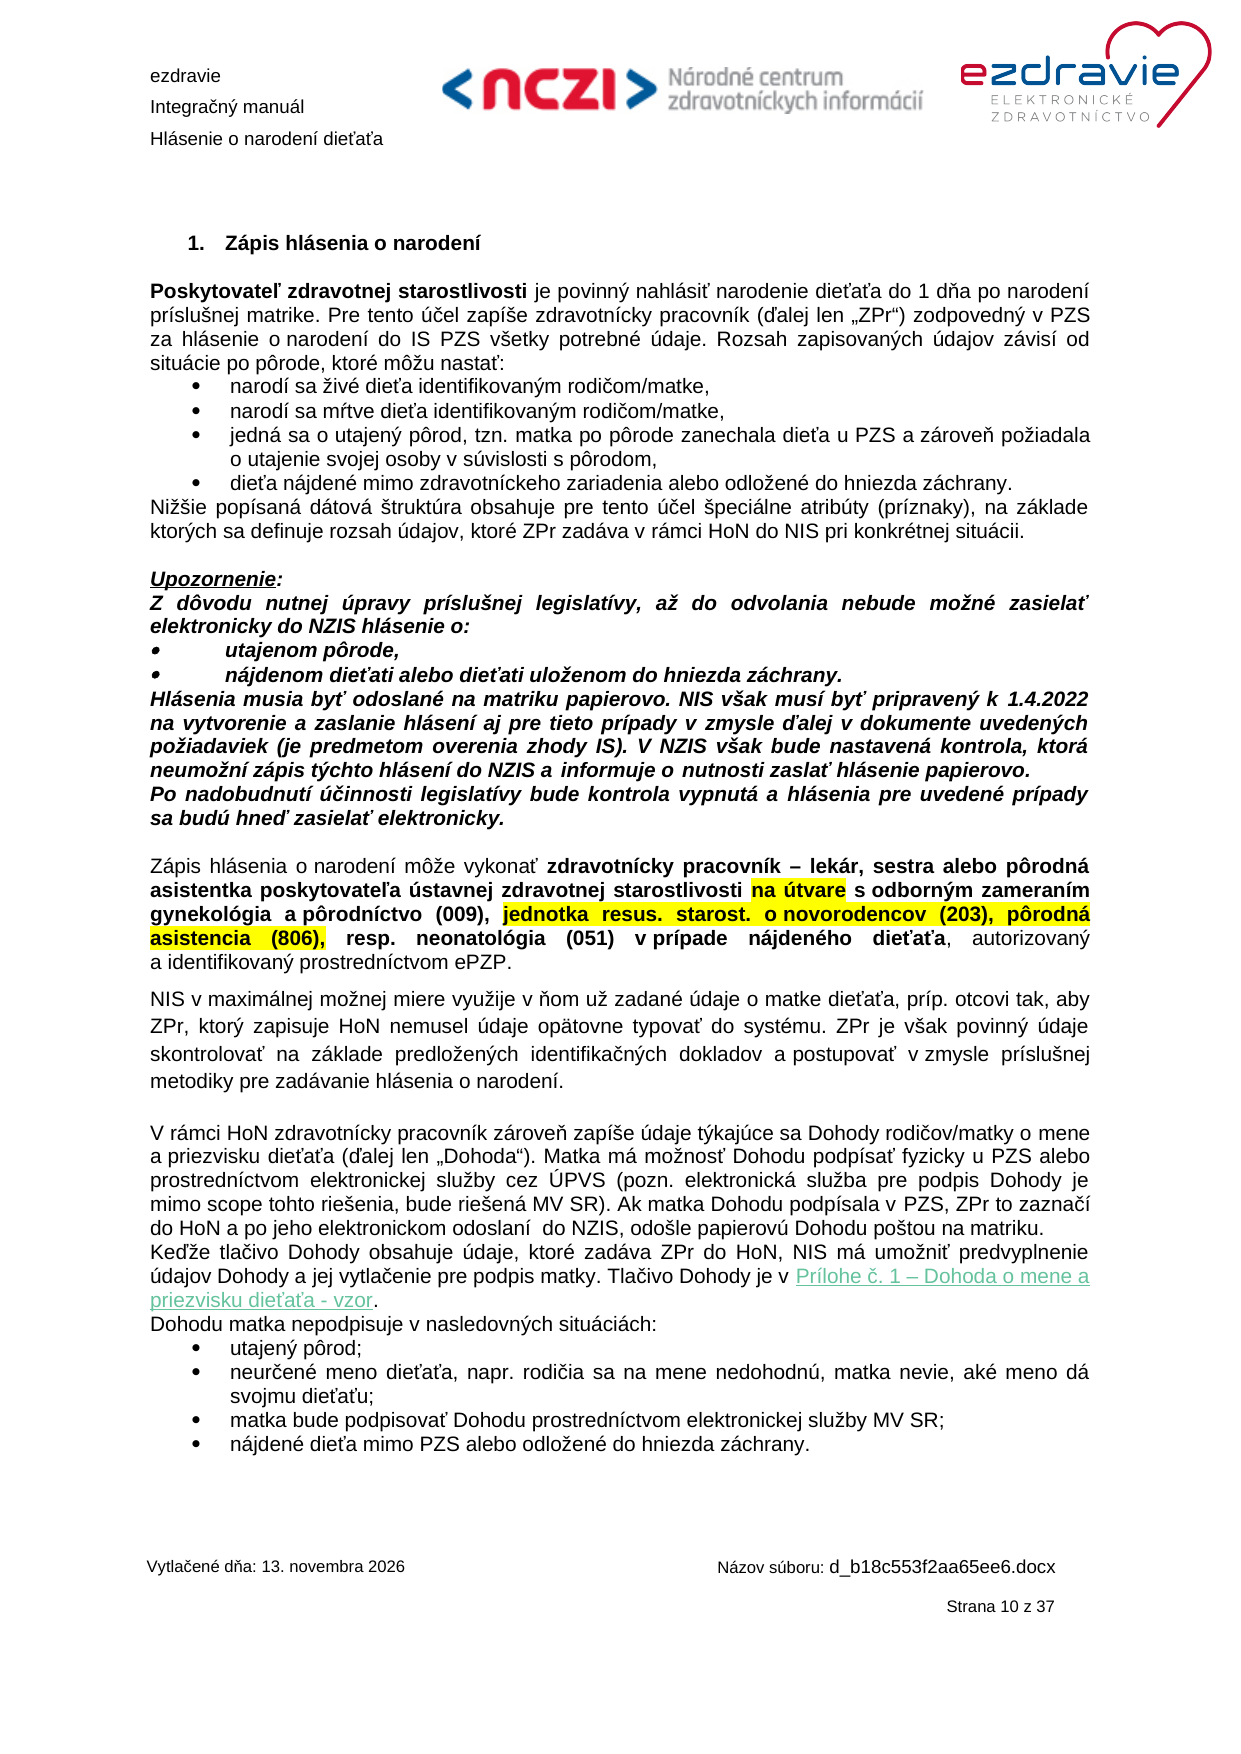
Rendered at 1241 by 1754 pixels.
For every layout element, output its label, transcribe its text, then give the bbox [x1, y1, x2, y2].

text Zápis hlásenia o narodení môže vykonať zdravotnícky pracovník – lekár, sestra alebo pôrodná asistentka poskytovateľa ústavnej zdravotnej starostlivosti na útvare s odborným zameraním gynekológia a pôrodníctvo (009), jednotka resus. starost. o novorodencov (203), pôrodná asistencia (806), resp. neonatológia (051) v prípade nájdeného dieťaťa, autorizovaný a identifikovaný prostredníctvom ePZP. [150, 854, 1090, 974]
text Keďže tlačivo Dohody obsahuje údaje, ktoré zadáva ZPr do HoN, NIS má umožniť predvyplnenie údajov Dohody a jej vytlačenie pre podpis matky. Tlačivo Dohody je v Prílohe č. 1 – Dohoda o mene a priezvisku dieťaťa - vzor. [150, 1240, 1090, 1312]
picture [442, 67, 924, 114]
list narodí sa mŕtve dieťa identifikovaným rodičom/matke, [192, 398, 1090, 422]
text V rámci HoN zdravotnícky pracovník zároveň zapíše údaje týkajúce sa Dohody rodičov/matky o mene a priezvisku dieťaťa (ďalej len „Dohoda“). Matka má možnosť Dohodu podpísať fyzicky u PZS alebo prostredníctvom elektronickej služby cez ÚPVS (pozn. elektronická služba pre podpis Dohody je mimo scope tohto riešenia, bude riešená MV SR). Ak matka Dohodu podpísala v PZS, ZPr to zaznačí do HoN a po jeho elektronickom odoslaní do NZIS, odošle papierovú Dohodu poštou na matriku. [150, 1120, 1090, 1240]
list Zápis hlásenia o narodení [187, 231, 1090, 254]
text Z dôvodu nutnej úpravy príslušnej legislatívy, až do odvolania nebude možné zasielať elektronicky do NZIS hlásenie o: [150, 590, 1090, 638]
text NIS v maximálnej možnej miere využije v ňom už zadané údaje o matke dieťaťa, príp. otcovi tak, aby ZPr, ktorý zapisuje HoN nemusel údaje opätovne typovať do systému. ZPr je však povinný údaje skontrolovať na základe predložených identifikačných dokladov a postupovať v zmysle príslušnej metodiky pre zadávanie hlásenia o narodení. [150, 986, 1090, 1093]
list nájdenom dieťati alebo dieťati uloženom do hniezda záchrany. [150, 662, 1090, 686]
picture [961, 21, 1212, 128]
list neurčené meno dieťaťa, napr. rodičia sa na mene nedohodnú, matka nevie, aké meno dá svojmu dieťaťu; [192, 1360, 1090, 1408]
text Hlásenia musia byť odoslané na matriku papierovo. NIS však musí byť pripravený k 1.4.2022 na vytvorenie a zaslanie hlásení aj pre tieto prípady v zmysle ďalej v dokumente uvedených požiadaviek (je predmetom overenia zhody IS). V NZIS však bude nastavená kontrola, ktorá neumožní zápis týchto hlásení do NZIS a informuje o nutnosti zaslať hlásenie papierovo. [150, 686, 1090, 782]
list matka bude podpisovať Dohodu prostredníctvom elektronickej služby MV SR; [192, 1408, 1090, 1432]
text Po nadobudnutí účinnosti legislatívy bude kontrola vypnutá a hlásenia pre uvedené prípady sa budú hneď zasielať elektronicky. [150, 782, 1090, 830]
list dieťa nájdené mimo zdravotníckeho zariadenia alebo odložené do hniezda záchrany. [192, 471, 1090, 494]
text Dohodu matka nepodpisuje v nasledovných situáciách: [150, 1312, 1090, 1336]
list utajenom pôrode, [150, 638, 1090, 662]
list utajený pôrod; [192, 1336, 1090, 1360]
text Nižšie popísaná dátová štruktúra obsahuje pre tento účel špeciálne atribúty (príznaky), na základe ktorých sa definuje rozsah údajov, ktoré ZPr zadáva v rámci HoN do NIS pri konkrétnej situácii. [150, 494, 1090, 542]
text Poskytovateľ zdravotnej starostlivosti je povinný nahlásiť narodenie dieťaťa do 1 dňa po narodení príslušnej matrike. Pre tento účel zapíše zdravotnícky pracovník (ďalej len „ZPr“) zodpovedný v PZS za hlásenie o narodení do IS PZS všetky potrebné údaje. Rozsah zapisovaných údajov závisí od situácie po pôrode, ktoré môžu nastať: [150, 278, 1090, 374]
text Upozornenie: [150, 566, 1090, 590]
list jedná sa o utajený pôrod, tzn. matka po pôrode zanechala dieťa u PZS a zároveň požiadala o utajenie svojej osoby v súvislosti s pôrodom, [192, 422, 1090, 471]
list nájdené dieťa mimo PZS alebo odložené do hniezda záchrany. [192, 1432, 1090, 1456]
list narodí sa živé dieťa identifikovaným rodičom/matke, [192, 374, 1090, 398]
